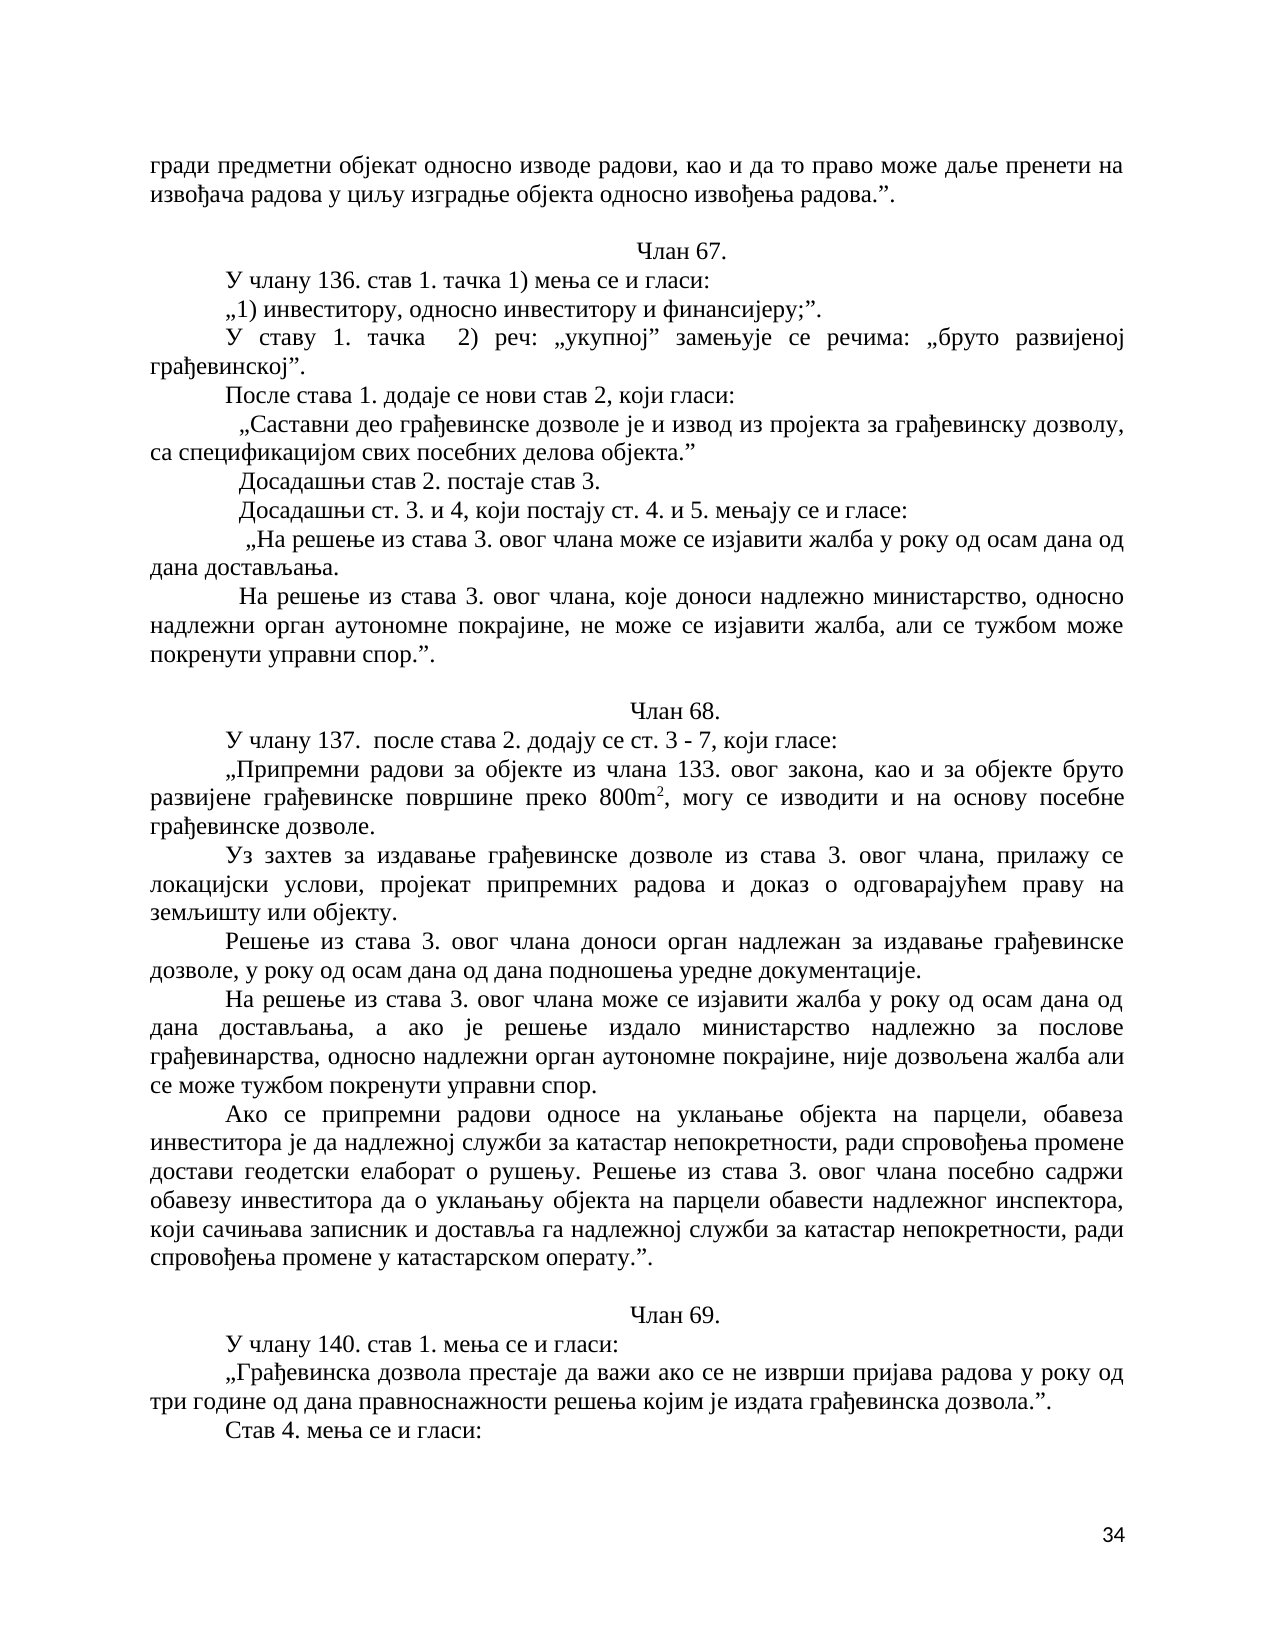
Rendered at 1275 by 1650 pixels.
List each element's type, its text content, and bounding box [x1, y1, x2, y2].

text У члану 136. став 1. тачка 1) мења се и гласи: [225, 265, 1125, 294]
text Досадашњи став 2. постаје став 3. [150, 466, 1125, 495]
text „Грађевинска дозвола престаје да важи ако се не изврши пријава радова у року од три године од дана правноснажности решења којим је издата грађевинска дозвола.”. [150, 1357, 1125, 1415]
text После става 1. додаје се нови став 2, који гласи: [225, 380, 1125, 409]
text Уз захтев за издавање грађевинске дозволе из става 3. овог члана, прилажу се локацијски услови, пројекат припремних радова и доказ о одговарајућем праву на земљишту или објекту. [150, 840, 1125, 926]
text Члан 69. [225, 1300, 1125, 1329]
text „1) инвеститору, односно инвеститору и финансијеру;”. [225, 294, 1125, 322]
text Члан 67. [150, 236, 1125, 265]
text На решење из става 3. овог члана може се изјавити жалба у року од осам дана од дана достављања, а ако је решење издало министарство надлежно за послове грађевинарства, односно надлежни орган аутономне покрајине, није дозвољена жалба али се може тужбом покренути управни спор. [150, 984, 1125, 1099]
text „Припремни радови за објекте из члана 133. овог закона, као и за објекте бруто развијене грађевинске површине преко 800m2, могу се изводити и на основу посебне грађевинске дозволе. [150, 754, 1125, 840]
text Став 4. мења се и гласи: [225, 1415, 1125, 1444]
text У ставу 1. тачка 2) реч: „укупној” замењује се речима: „бруто развијеној грађевинској”. [150, 322, 1125, 380]
text „На решење из става 3. овог члана може се изјавити жалба у року од осам дана од дана достављања. [150, 524, 1125, 581]
text Ако се припремни радови односе на уклањање објекта на парцели, обавеза инвеститора је да надлежној служби за катастар непокретности, ради спровођења промене достави геодетски елаборат о рушењу. Решење из става 3. овог члана посебно садржи обавезу инвеститора да о уклањању објекта на парцели обавести надлежног инспектора, који сачињава записник и доставља га надлежној служби за катастар непокретности, ради спровођења промене у катастарском операту.”. [150, 1099, 1125, 1271]
text У члану 140. став 1. мења се и гласи: [150, 1329, 1125, 1357]
text На решење из става 3. овог члана, које доноси надлежно министарство, односно надлежни орган аутономне покрајине, не може се изјавити жалба, али се тужбом може покренути управни спор.”. [150, 581, 1125, 667]
text Решење из става 3. овог члана доноси орган надлежан за издавање грађевинске дозволе, у року од осам дана од дана подношења уредне документације. [150, 926, 1125, 984]
text У члану 137. после става 2. додају се ст. 3 - 7, који гласе: [225, 725, 1125, 754]
text Досадашњи ст. 3. и 4, који постају ст. 4. и 5. мењају се и гласе: [150, 495, 1125, 524]
text Члан 68. [225, 696, 1125, 725]
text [150, 150, 1125, 207]
text „Саставни део грађевинске дозволе је и извод из пројекта за грађевинску дозволу, са спецификацијом свих посебних делова објекта.” [150, 409, 1125, 466]
